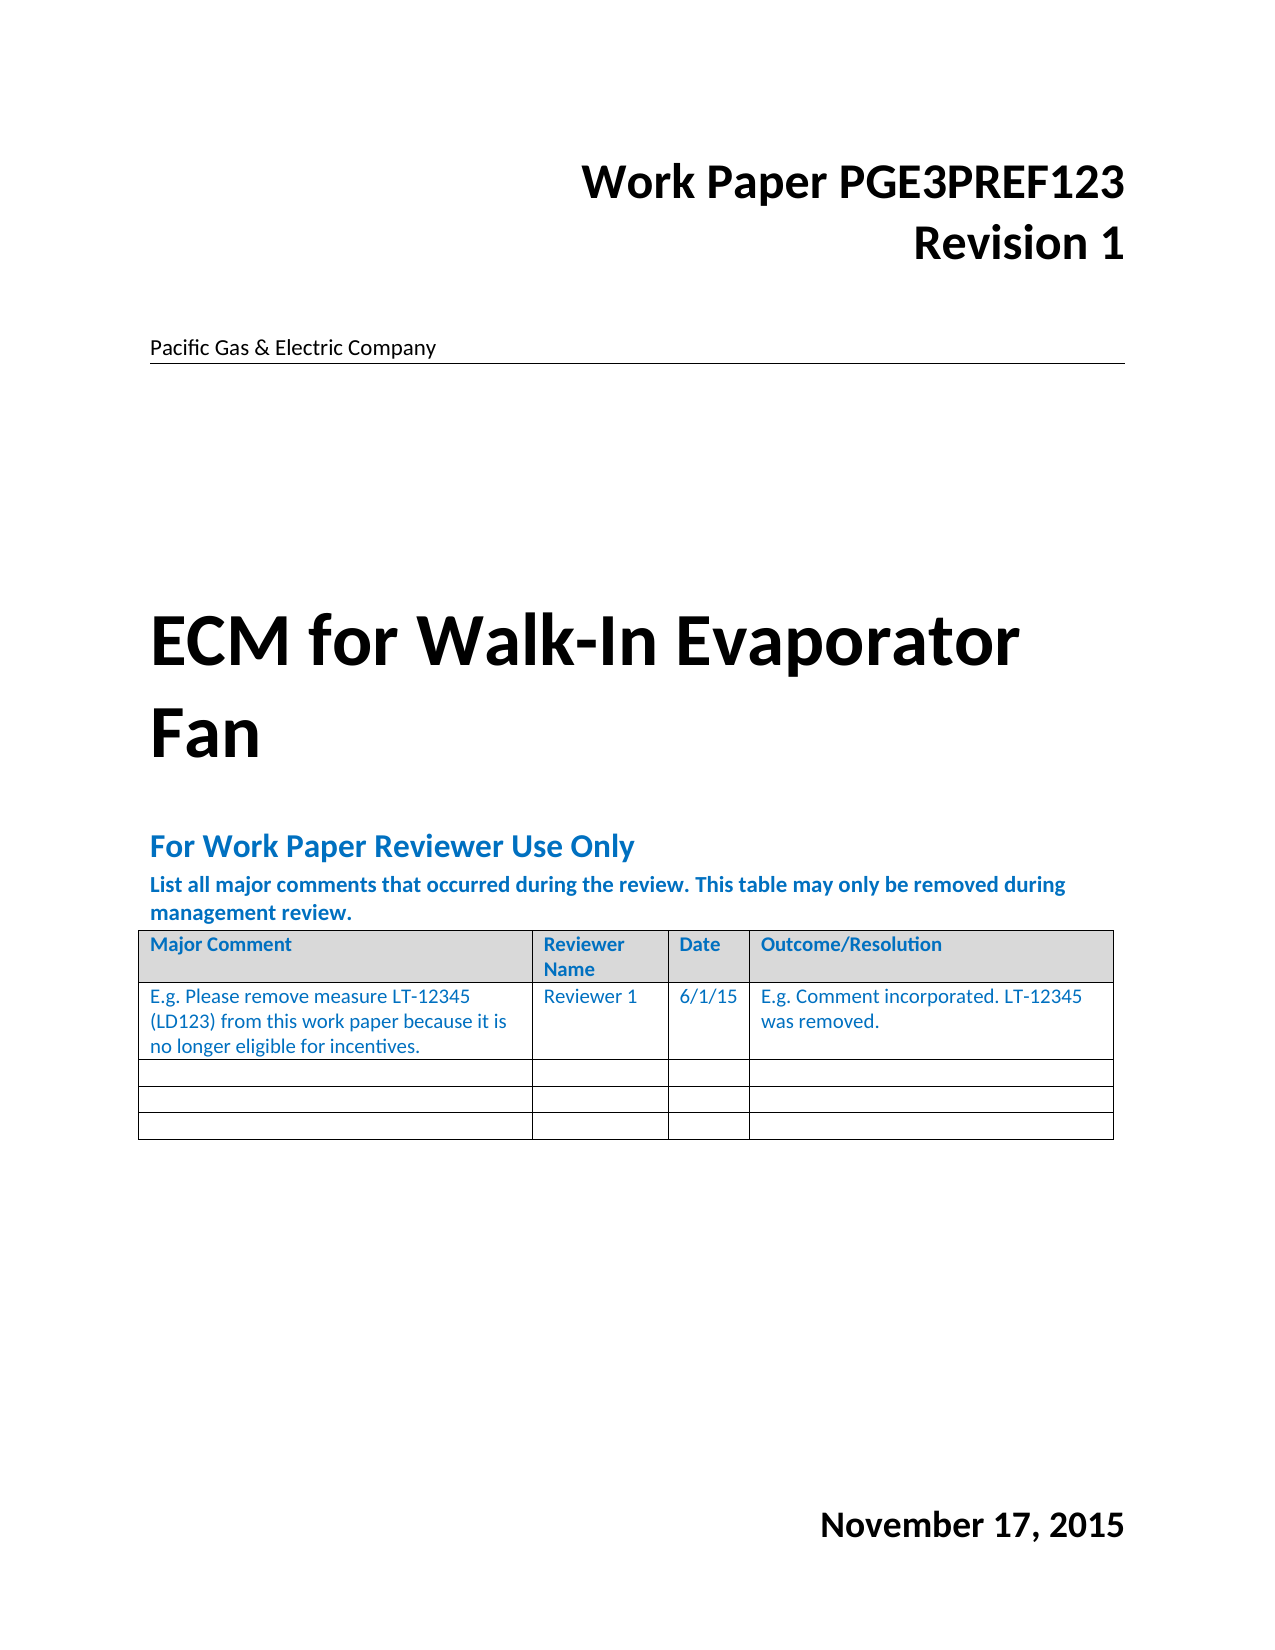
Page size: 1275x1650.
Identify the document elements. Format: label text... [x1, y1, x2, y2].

table_cell [139, 1087, 532, 1112]
table_cell E.g. Please remove measure LT-12345 (LD123) from this work paper because it is no longer eligible for incentives. [139, 983, 532, 1059]
table_cell Reviewer 1 [533, 983, 668, 1059]
table_header Outcome/Resolution [750, 931, 1113, 982]
table_header Reviewer Name [533, 931, 668, 982]
text For Work Paper Reviewer Use Only [150, 825, 1125, 866]
table_cell E.g. Comment incorporated. LT-12345 was removed. [750, 983, 1113, 1059]
table_cell [750, 1087, 1113, 1112]
table_cell [669, 1060, 749, 1086]
table_cell [533, 1060, 668, 1086]
table_header Major Comment [139, 931, 532, 982]
table_cell [139, 1060, 532, 1086]
table_cell [533, 1087, 668, 1112]
text Work Paper [150, 150, 1125, 211]
table_cell [669, 1087, 749, 1112]
table_cell 6/1/15 [669, 983, 749, 1059]
table_cell [669, 1113, 749, 1138]
text List all major comments that occurred during the review. This table may only be removed during management review. [150, 870, 1125, 926]
table_cell [139, 1113, 532, 1138]
text ECM for Walk-In Evaporator Fan [150, 593, 1125, 776]
table_header Date [669, 931, 749, 982]
table_cell [750, 1060, 1113, 1086]
table_cell [750, 1113, 1113, 1138]
table_cell [533, 1113, 668, 1138]
